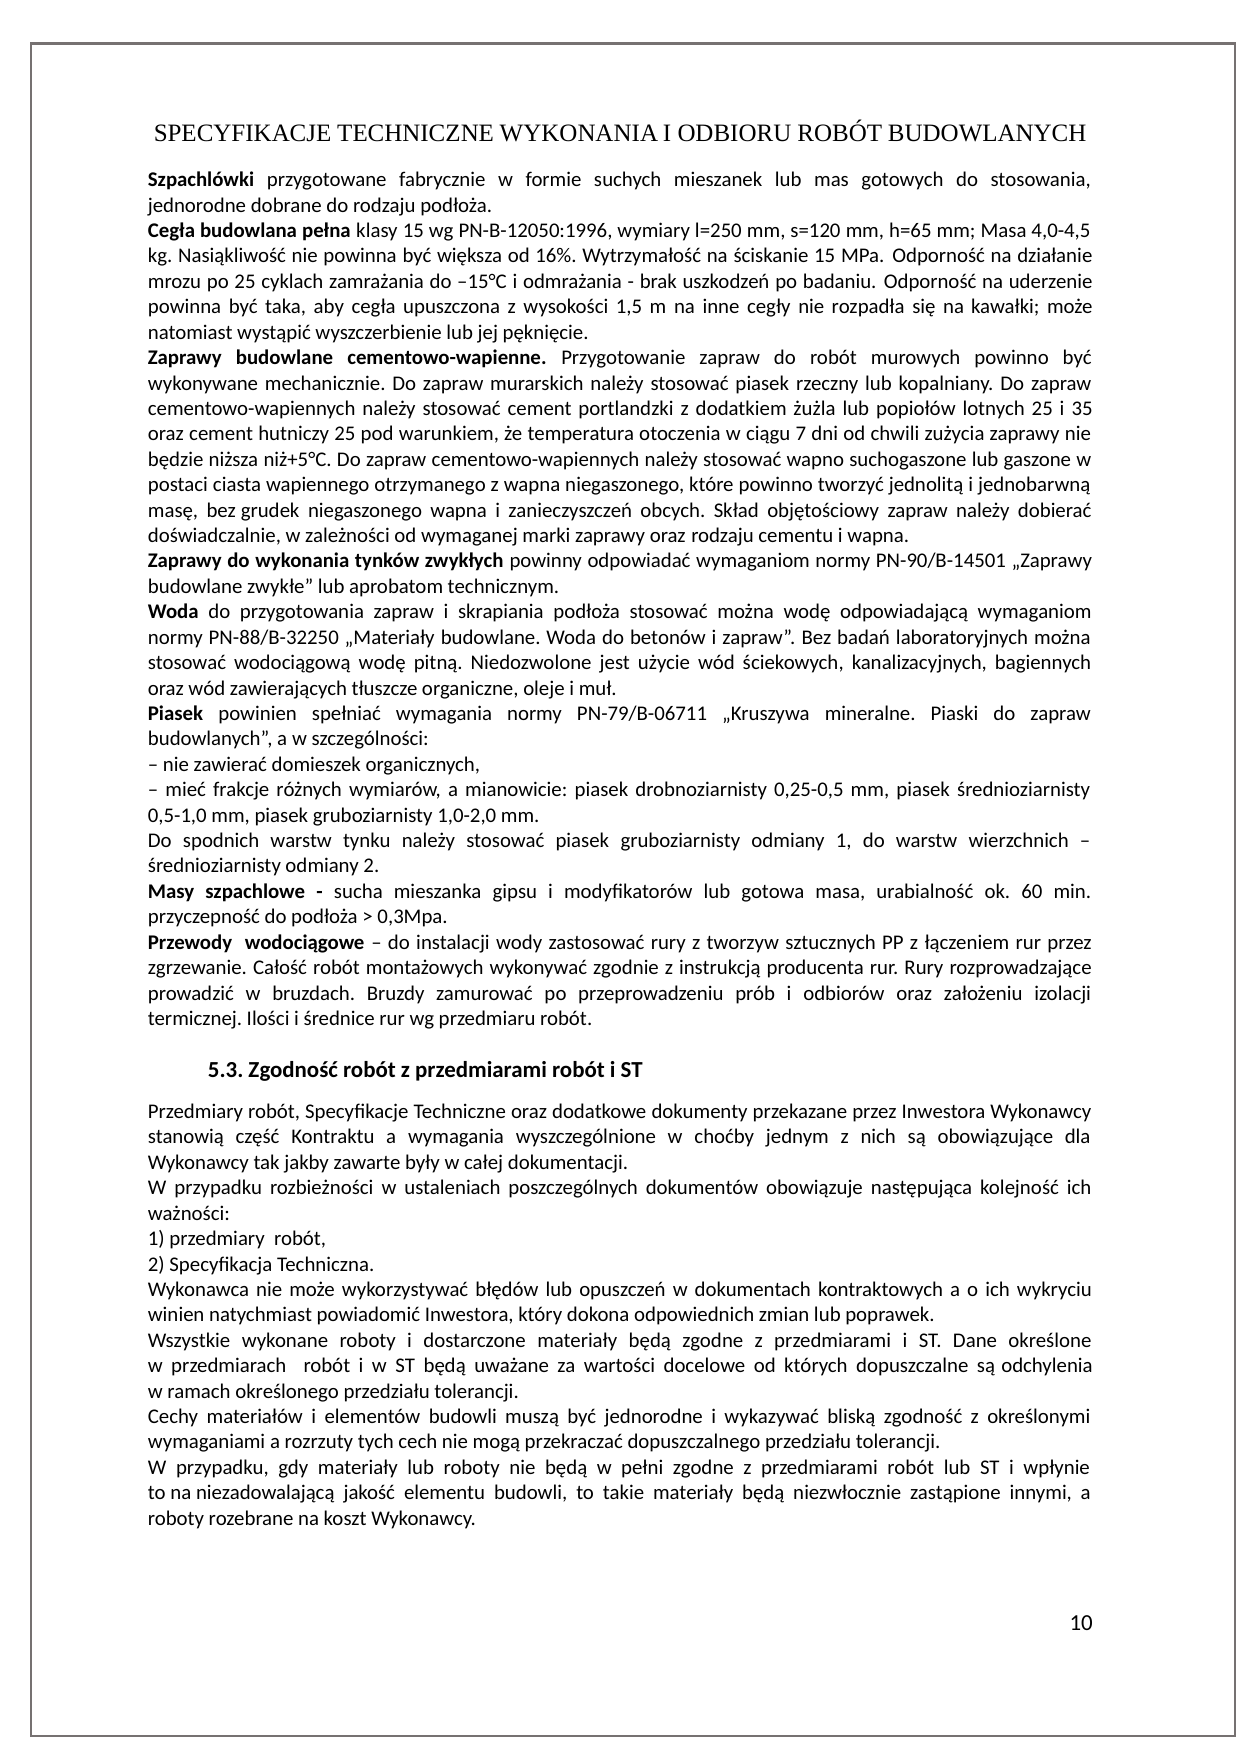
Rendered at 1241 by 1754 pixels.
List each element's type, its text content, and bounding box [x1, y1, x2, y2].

text Cegła budowlana pełna klasy 15 wg PN-B-12050:1996, wymiary l=250 mm, s=120 mm, h=65 mm; Masa 4,0-4,5 kg. Nasiąkliwość nie powinna być większa od 16%. Wytrzymałość na ściskanie 15 MPa. Odporność na działanie mrozu po 25 cyklach zamrażania do –15°C i odmrażania - brak uszkodzeń po badaniu. Odporność na uderzenie powinna być taka, aby cegła upuszczona z wysokości 1,5 m na inne cegły nie rozpadła się na kawałki; może natomiast wystąpić wyszczerbienie lub jej pęknięcie. [148, 217, 1092, 344]
text Szpachlówki przygotowane fabrycznie w formie suchych mieszanek lub mas gotowych do stosowania, jednorodne dobrane do rodzaju podłoża. [148, 166, 1092, 217]
text Cechy materiałów i elementów budowli muszą być jednorodne i wykazywać bliską zgodność z określonymi wymaganiami a rozrzuty tych cech nie mogą przekraczać dopuszczalnego przedziału tolerancji. [148, 1403, 1092, 1454]
text W przypadku rozbieżności w ustaleniach poszczególnych dokumentów obowiązuje następująca kolejność ich ważności: [148, 1174, 1092, 1225]
text Masy szpachlowe - sucha mieszanka gipsu i modyfikatorów lub gotowa masa, urabialność ok. 60 min. przyczepność do podłoża > 0,3Mpa. [148, 878, 1092, 929]
text Wykonawca nie może wykorzystywać błędów lub opuszczeń w dokumentach kontraktowych a o ich wykryciu winien natychmiast powiadomić Inwestora, który dokona odpowiednich zmian lub poprawek. [148, 1276, 1092, 1327]
text Do spodnich warstw tynku należy stosować piasek gruboziarnisty odmiany 1, do warstw wierzchnich – średnioziarnisty odmiany 2. [148, 827, 1092, 878]
text 2) Specyfikacja Techniczna. [148, 1251, 1092, 1276]
text Przewody wodociągowe – do instalacji wody zastosować rury z tworzyw sztucznych PP z łączeniem rur przez zgrzewanie. Całość robót montażowych wykonywać zgodnie z instrukcją producenta rur. Rury rozprowadzające prowadzić w bruzdach. Bruzdy zamurować po przeprowadzeniu prób i odbiorów oraz założeniu izolacji termicznej. Ilości i średnice rur wg przedmiaru robót. [148, 929, 1092, 1031]
text 1) przedmiary robót, [148, 1225, 1092, 1251]
subtitle 5.3. Zgodność robót z przedmiarami robót i ST [148, 1056, 1092, 1083]
text Zaprawy budowlane cementowo-wapienne. Przygotowanie zapraw do robót murowych powinno być wykonywane mechanicznie. Do zapraw murarskich należy stosować piasek rzeczny lub kopalniany. Do zapraw cementowo-wapiennych należy stosować cement portlandzki z dodatkiem żużla lub popiołów lotnych 25 i 35 oraz cement hutniczy 25 pod warunkiem, że temperatura otoczenia w ciągu 7 dni od chwili zużycia zaprawy nie będzie niższa niż+5°C. Do zapraw cementowo-wapiennych należy stosować wapno suchogaszone lub gaszone w postaci ciasta wapiennego otrzymanego z wapna niegaszonego, które powinno tworzyć jednolitą i jednobarwną masę, bez grudek niegaszonego wapna i zanieczyszczeń obcych. Skład objętościowy zapraw należy dobierać doświadczalnie, w zależności od wymaganej marki zaprawy oraz rodzaju cementu i wapna. [148, 344, 1092, 548]
text Woda do przygotowania zapraw i skrapiania podłoża stosować można wodę odpowiadającą wymaganiom normy PN-88/B-32250 „Materiały budowlane. Woda do betonów i zapraw”. Bez badań laboratoryjnych można stosować wodociągową wodę pitną. Niedozwolone jest użycie wód ściekowych, kanalizacyjnych, bagiennych oraz wód zawierających tłuszcze organiczne, oleje i muł. [148, 598, 1092, 700]
text Piasek powinien spełniać wymagania normy PN-79/B-06711 „Kruszywa mineralne. Piaski do zapraw budowlanych”, a w szczególności: [148, 700, 1092, 751]
text – mieć frakcje różnych wymiarów, a mianowicie: piasek drobnoziarnisty 0,25-0,5 mm, piasek średnioziarnisty 0,5-1,0 mm, piasek gruboziarnisty 1,0-2,0 mm. [148, 776, 1092, 827]
text Przedmiary robót, Specyfikacje Techniczne oraz dodatkowe dokumenty przekazane przez Inwestora Wykonawcy stanowią część Kontraktu a wymagania wyszczególnione w choćby jednym z nich są obowiązujące dla Wykonawcy tak jakby zawarte były w całej dokumentacji. [148, 1098, 1092, 1174]
text – nie zawierać domieszek organicznych, [148, 751, 1092, 776]
text Zaprawy do wykonania tynków zwykłych powinny odpowiadać wymaganiom normy PN-90/B-14501 „Zaprawy budowlane zwykłe” lub aprobatom technicznym. [148, 548, 1092, 598]
text W przypadku, gdy materiały lub roboty nie będą w pełni zgodne z przedmiarami robót lub ST i wpłynie to na niezadowalającą jakość elementu budowli, to takie materiały będą niezwłocznie zastąpione innymi, a roboty rozebrane na koszt Wykonawcy. [148, 1454, 1092, 1530]
text Wszystkie wykonane roboty i dostarczone materiały będą zgodne z przedmiarami i ST. Dane określone w przedmiarach robót i w ST będą uważane za wartości docelowe od których dopuszczalne są odchylenia w ramach określonego przedziału tolerancji. [148, 1327, 1092, 1403]
